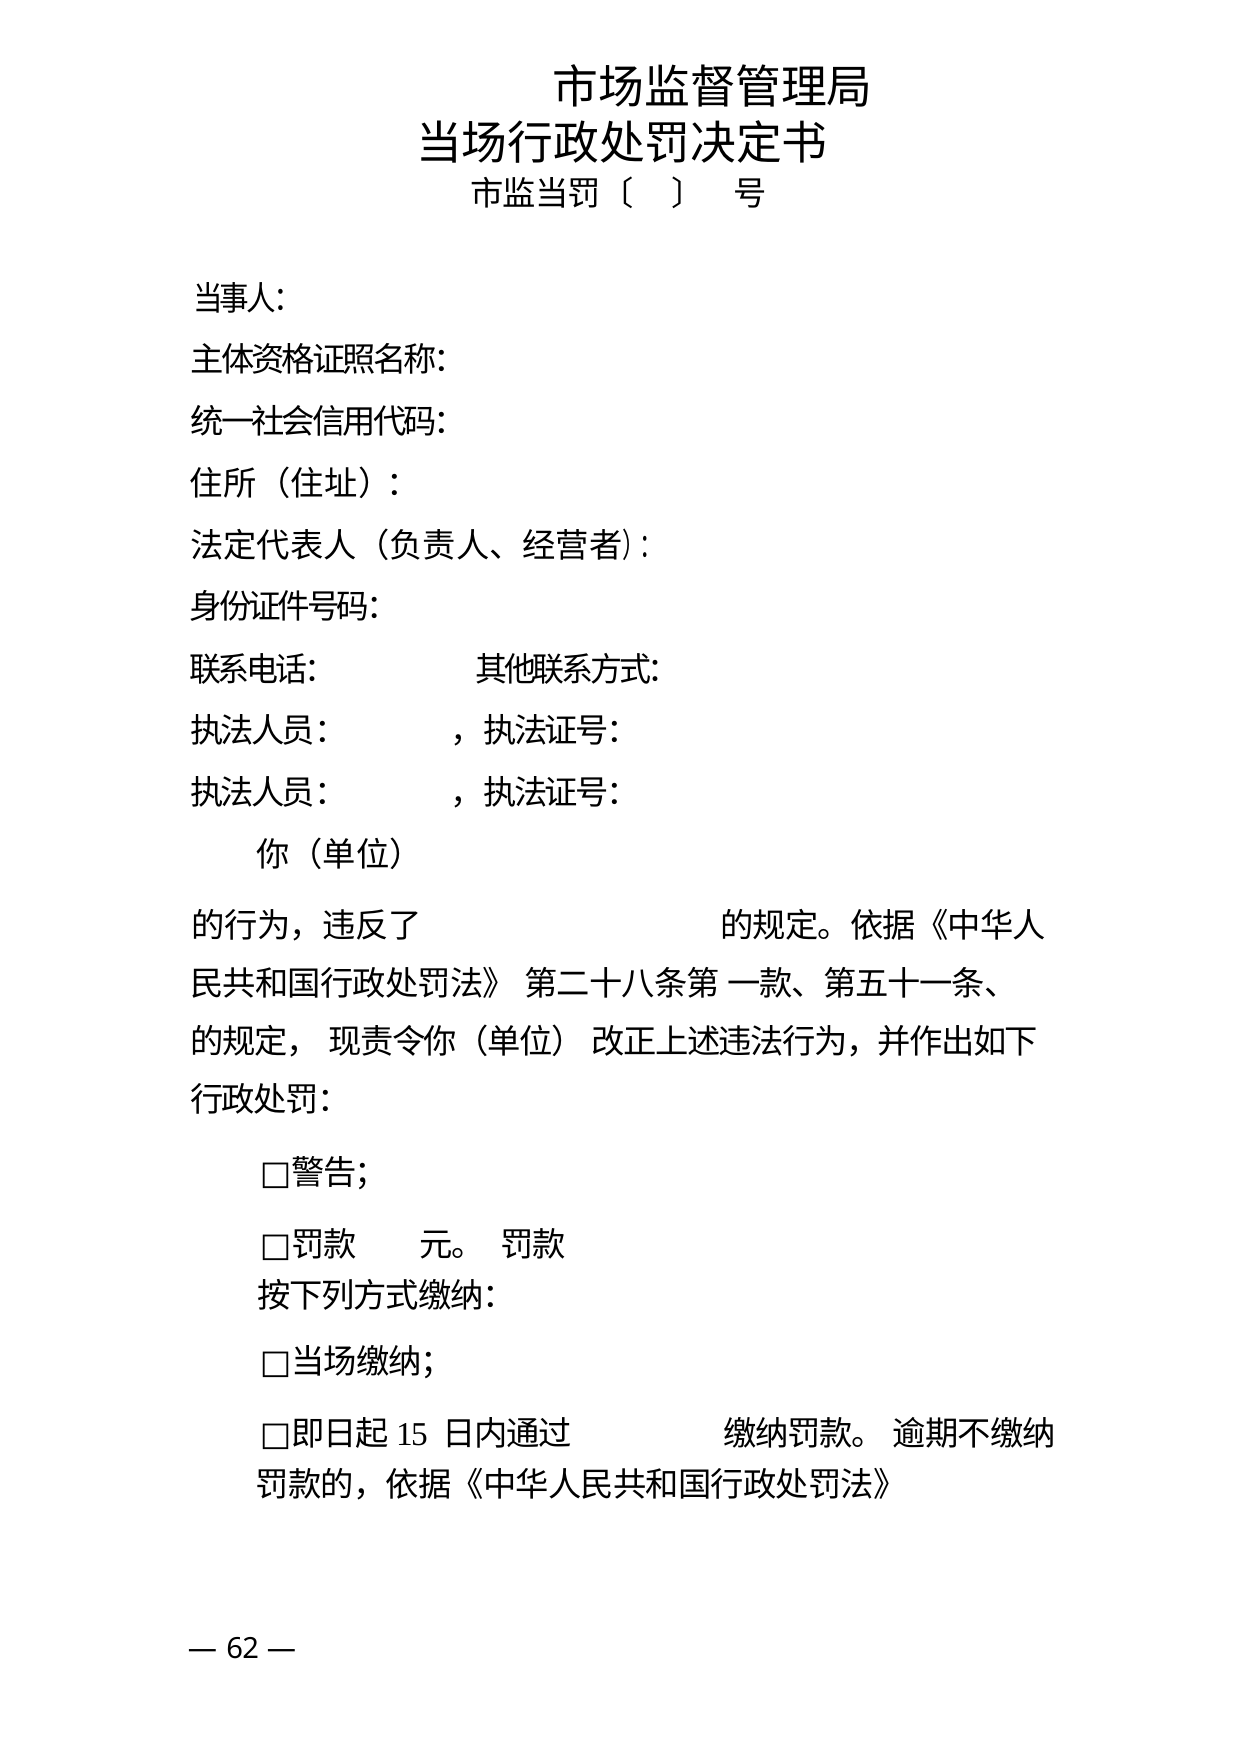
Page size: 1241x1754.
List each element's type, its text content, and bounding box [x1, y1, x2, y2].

text 你（单位） [186, 837, 1069, 874]
text 市监当罚〔 〕 号 [186, 176, 1069, 213]
text □警告； [186, 1155, 1069, 1192]
text 住所（住址）： [186, 466, 1069, 503]
text 当事人： [186, 281, 1069, 317]
text 执法人员： ，执法证号： [186, 775, 1069, 812]
text 身份证件号码： [186, 590, 1069, 626]
text 联系电话： 其他联系方式： [186, 652, 1069, 688]
text 主体资格证照名称： [186, 342, 1069, 379]
text 当场行政处罚决定书 [186, 115, 1069, 171]
text 法定代表人（负责人、经营者）： [186, 528, 1069, 564]
text □当场缴纳； [186, 1344, 1069, 1381]
text □即日起 15 日内通过 缴纳罚款。 逾期不缴纳罚款的，依据《中华人民共和国行政处罚法》 [256, 1407, 1069, 1506]
text □罚款 元。 罚款按下列方式缴纳： [257, 1218, 579, 1317]
text 执法人员： ，执法证号： [186, 713, 1069, 750]
text 市场监督管理局 [186, 61, 1069, 114]
text 的行为，违反了 的规定。依据《中华人民共和国行政处罚法》 第二十八条第 一款、第五十一条、 的规定， 现责令你（单位） 改正上述违法行为，并作出如下行政处罚： [190, 899, 1062, 1121]
text 统一社会信用代码： [186, 404, 1069, 441]
